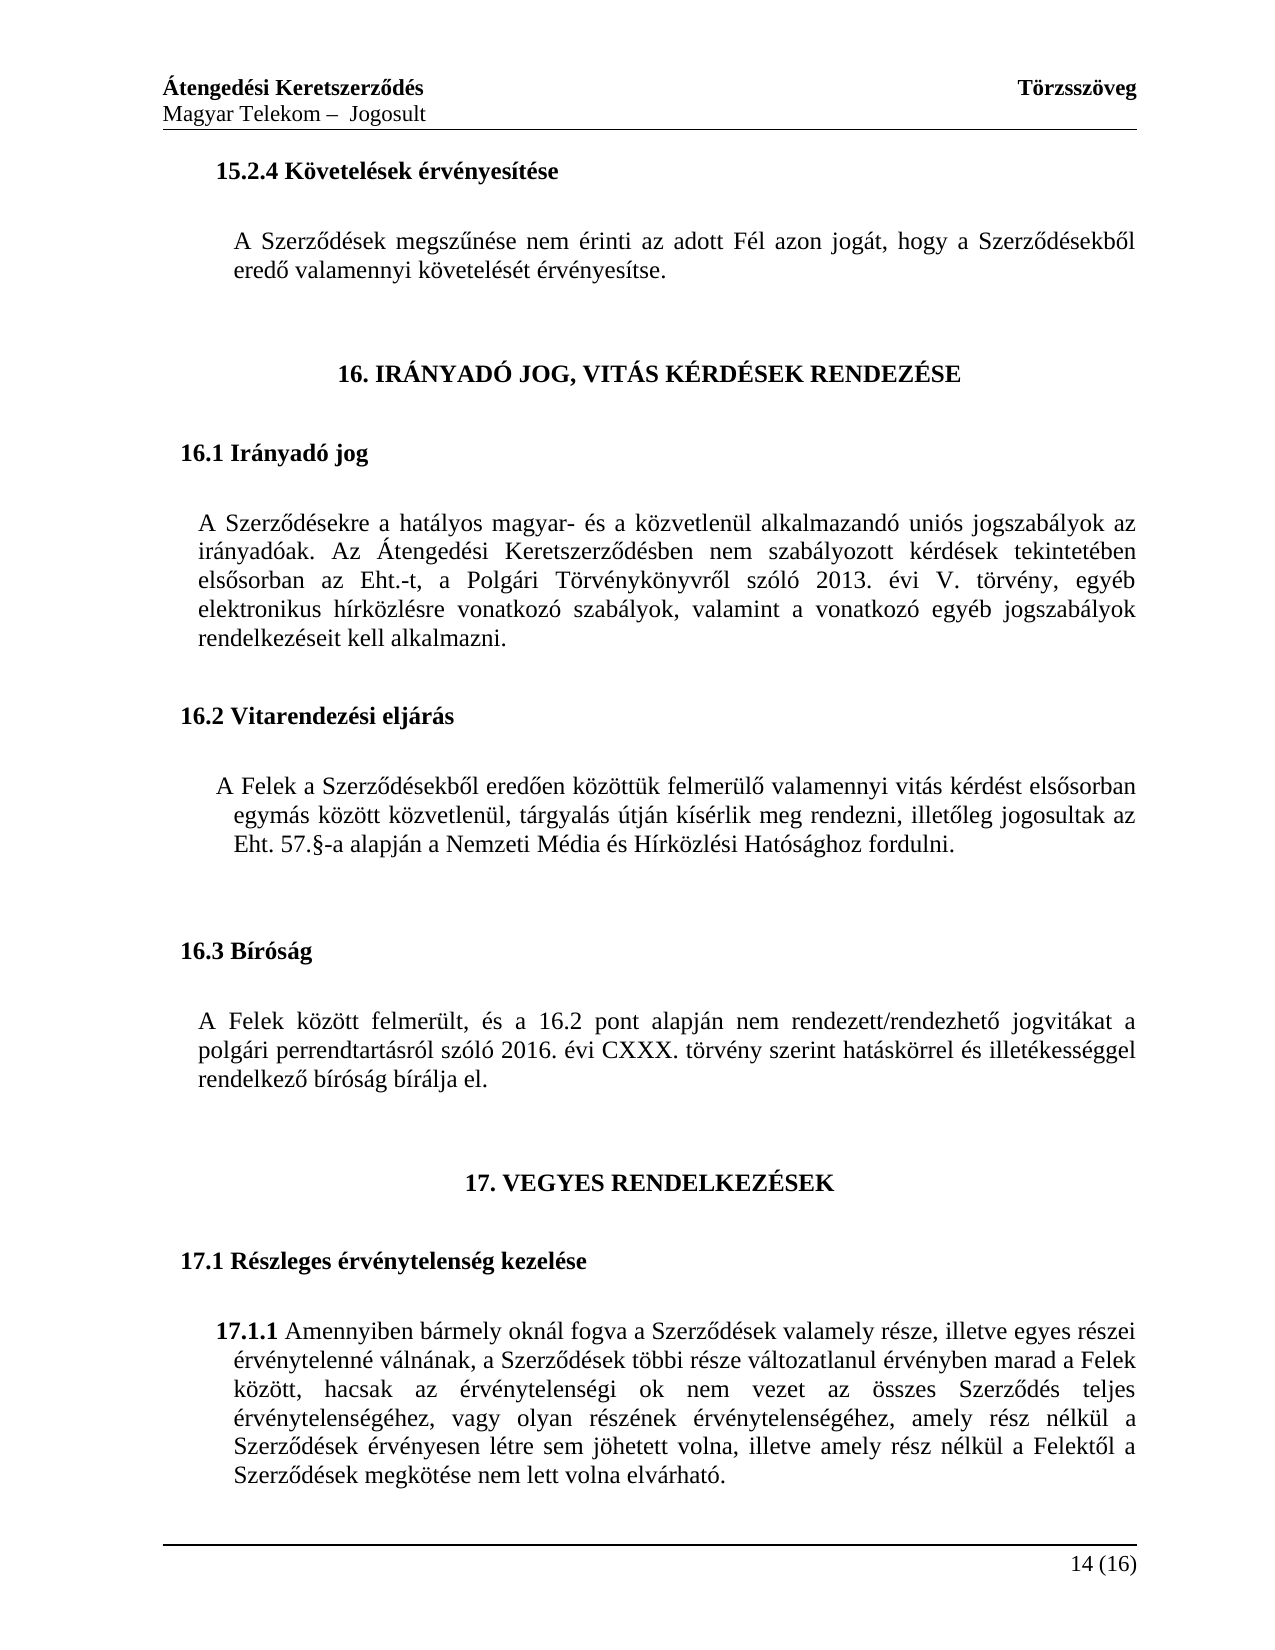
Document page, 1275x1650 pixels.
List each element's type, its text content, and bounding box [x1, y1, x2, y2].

text 17.1.1 Amennyiben bármely oknál fogva a Szerződések valamely része, illetve egyes részei érvénytelenné válnának, a Szerződések többi része változatlanul érvényben marad a Felek között, hacsak az érvénytelenségi ok nem vezet az összes Szerződés teljes érvénytelenségéhez, vagy olyan részének érvénytelenségéhez, amely rész nélkül a Szerződések érvényesen létre sem jöhetett volna, illetve amely rész nélkül a Felektől a Szerződések megkötése nem lett volna elvárható. [216, 1316, 1137, 1489]
subtitle 15.2.4 Követelések érvényesítése [216, 156, 1137, 185]
text A Szerződésekre a hatályos magyar- és a közvetlenül alkalmazandó uniós jogszabályok az irányadóak. Az Átengedési Keretszerződésben nem szabályozott kérdések tekintetében elsősorban az Eht.-t, a Polgári Törvénykönyvről szóló 2013. évi V. törvény, egyéb elektronikus hírközlésre vonatkozó szabályok, valamint a vonatkozó egyéb jogszabályok rendelkezéseit kell alkalmazni. [180, 479, 1137, 651]
text A Felek között felmerült, és a 16.2 pont alapján nem rendezett/rendezhető jogvitákat a polgári perrendtartásról szóló 2016. évi CXXX. törvény szerint hatáskörrel és illetékességgel rendelkező bíróság bírálja el. [180, 978, 1137, 1093]
text A Szerződések megszűnése nem érinti az adott Fél azon jogát, hogy a Szerződésekből eredő valamennyi követelését érvényesítse. [216, 198, 1137, 284]
subtitle 16.2 Vitarendezési eljárás [180, 701, 1137, 730]
subtitle 17. VEGYES RENDELKEZÉSEK [162, 1168, 1137, 1196]
subtitle 16.3 Bíróság [180, 936, 1137, 965]
subtitle 16.1 Irányadó jog [180, 438, 1137, 466]
subtitle 16. IRÁNYADÓ JOG, VITÁS KÉRDÉSEK RENDEZÉSE [162, 359, 1137, 388]
text A Felek a Szerződésekből eredően közöttük felmerülő valamennyi vitás kérdést elsősorban egymás között közvetlenül, tárgyalás útján kísérlik meg rendezni, illetőleg jogosultak az Eht. 57.§-a alapján a Nemzeti Média és Hírközlési Hatósághoz fordulni. [216, 771, 1137, 858]
subtitle 17.1 Részleges érvénytelenség kezelése [180, 1246, 1137, 1275]
